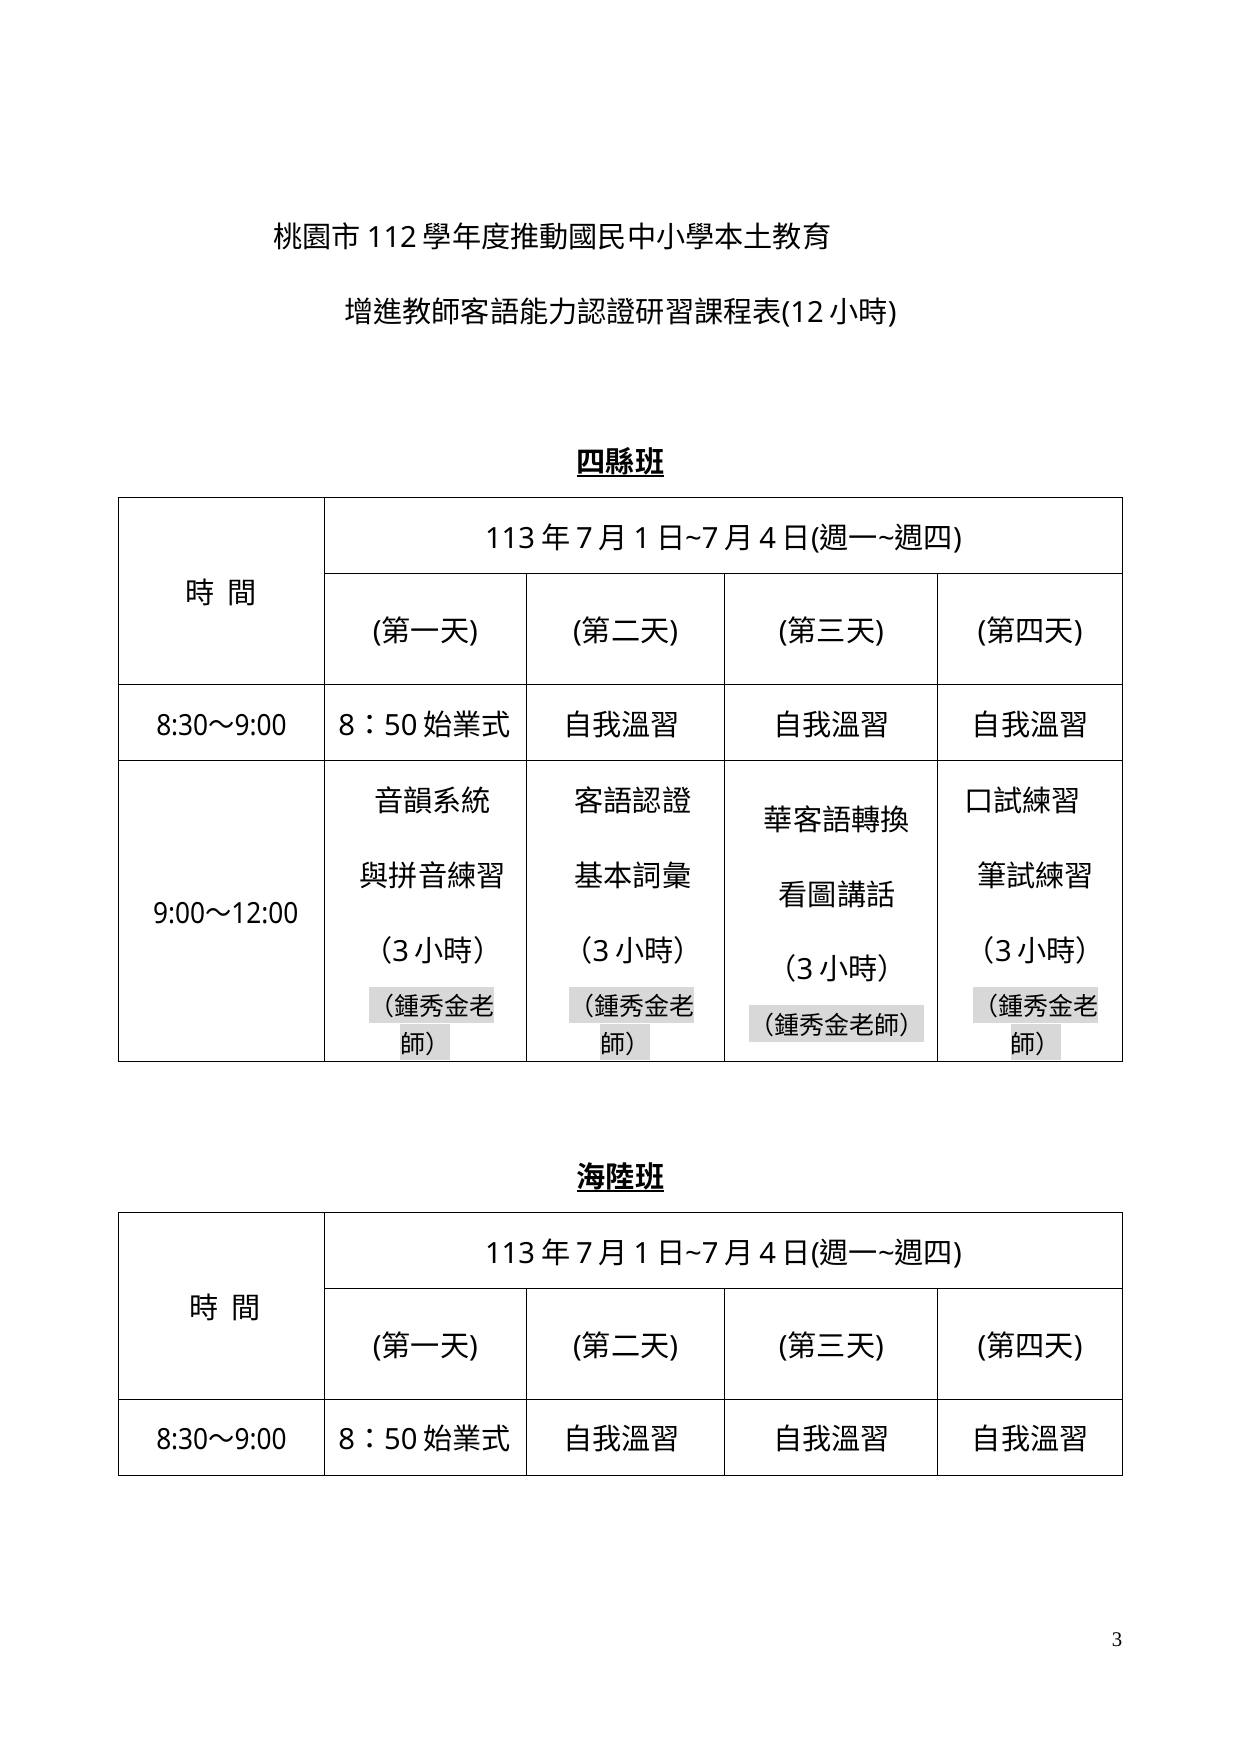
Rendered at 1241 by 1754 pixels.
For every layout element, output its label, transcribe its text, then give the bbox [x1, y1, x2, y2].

table_header 113年7月1日~7月4日(週一~週四) [325, 1213, 1122, 1288]
table_header 時 間 [119, 1213, 324, 1398]
table_header 時 間 [119, 498, 324, 684]
table_cell 自我溫習 [725, 685, 937, 760]
table_cell 音韻系統 與拼音練習 （3小時） （鍾秀金老師） [325, 761, 526, 1061]
table_cell 8：50始業式 [325, 685, 526, 760]
table_cell (第一天) [325, 1289, 526, 1398]
text 增進教師客語能力認證研習課程表(12小時) [118, 272, 1122, 347]
table_cell 8:30～9:00 [119, 1400, 324, 1474]
text 海陸班 [118, 1137, 1122, 1212]
table_cell (第三天) [725, 1289, 937, 1398]
table_cell (第四天) [938, 1289, 1122, 1398]
text 四縣班 [118, 422, 1122, 497]
table_cell 自我溫習 [725, 1400, 937, 1474]
table_cell (第四天) [938, 574, 1122, 684]
table_cell (第二天) [527, 574, 724, 684]
table_cell (第三天) [725, 574, 937, 684]
table_cell 9:00～12:00 [119, 761, 324, 1061]
table_cell 8:30～9:00 [119, 685, 324, 760]
text 桃園市112學年度推動國民中小學本土教育 [118, 197, 1122, 272]
table_cell 自我溫習 [527, 1400, 724, 1474]
table_cell 8：50始業式 [325, 1400, 526, 1474]
table_cell (第一天) [325, 574, 526, 684]
table_cell (第二天) [527, 1289, 724, 1398]
table_cell 客語認證 基本詞彙 （3小時） （鍾秀金老師） [527, 761, 724, 1061]
table_cell 自我溫習 [938, 685, 1122, 760]
table_cell 華客語轉換 看圖講話 （3小時） （鍾秀金老師） [725, 761, 937, 1061]
table_cell 自我溫習 [527, 685, 724, 760]
table_cell 口試練習 筆試練習 （3小時） （鍾秀金老師） [938, 761, 1122, 1061]
table_header 113年7月1日~7月4日(週一~週四) [325, 498, 1122, 573]
table_cell 自我溫習 [938, 1400, 1122, 1474]
